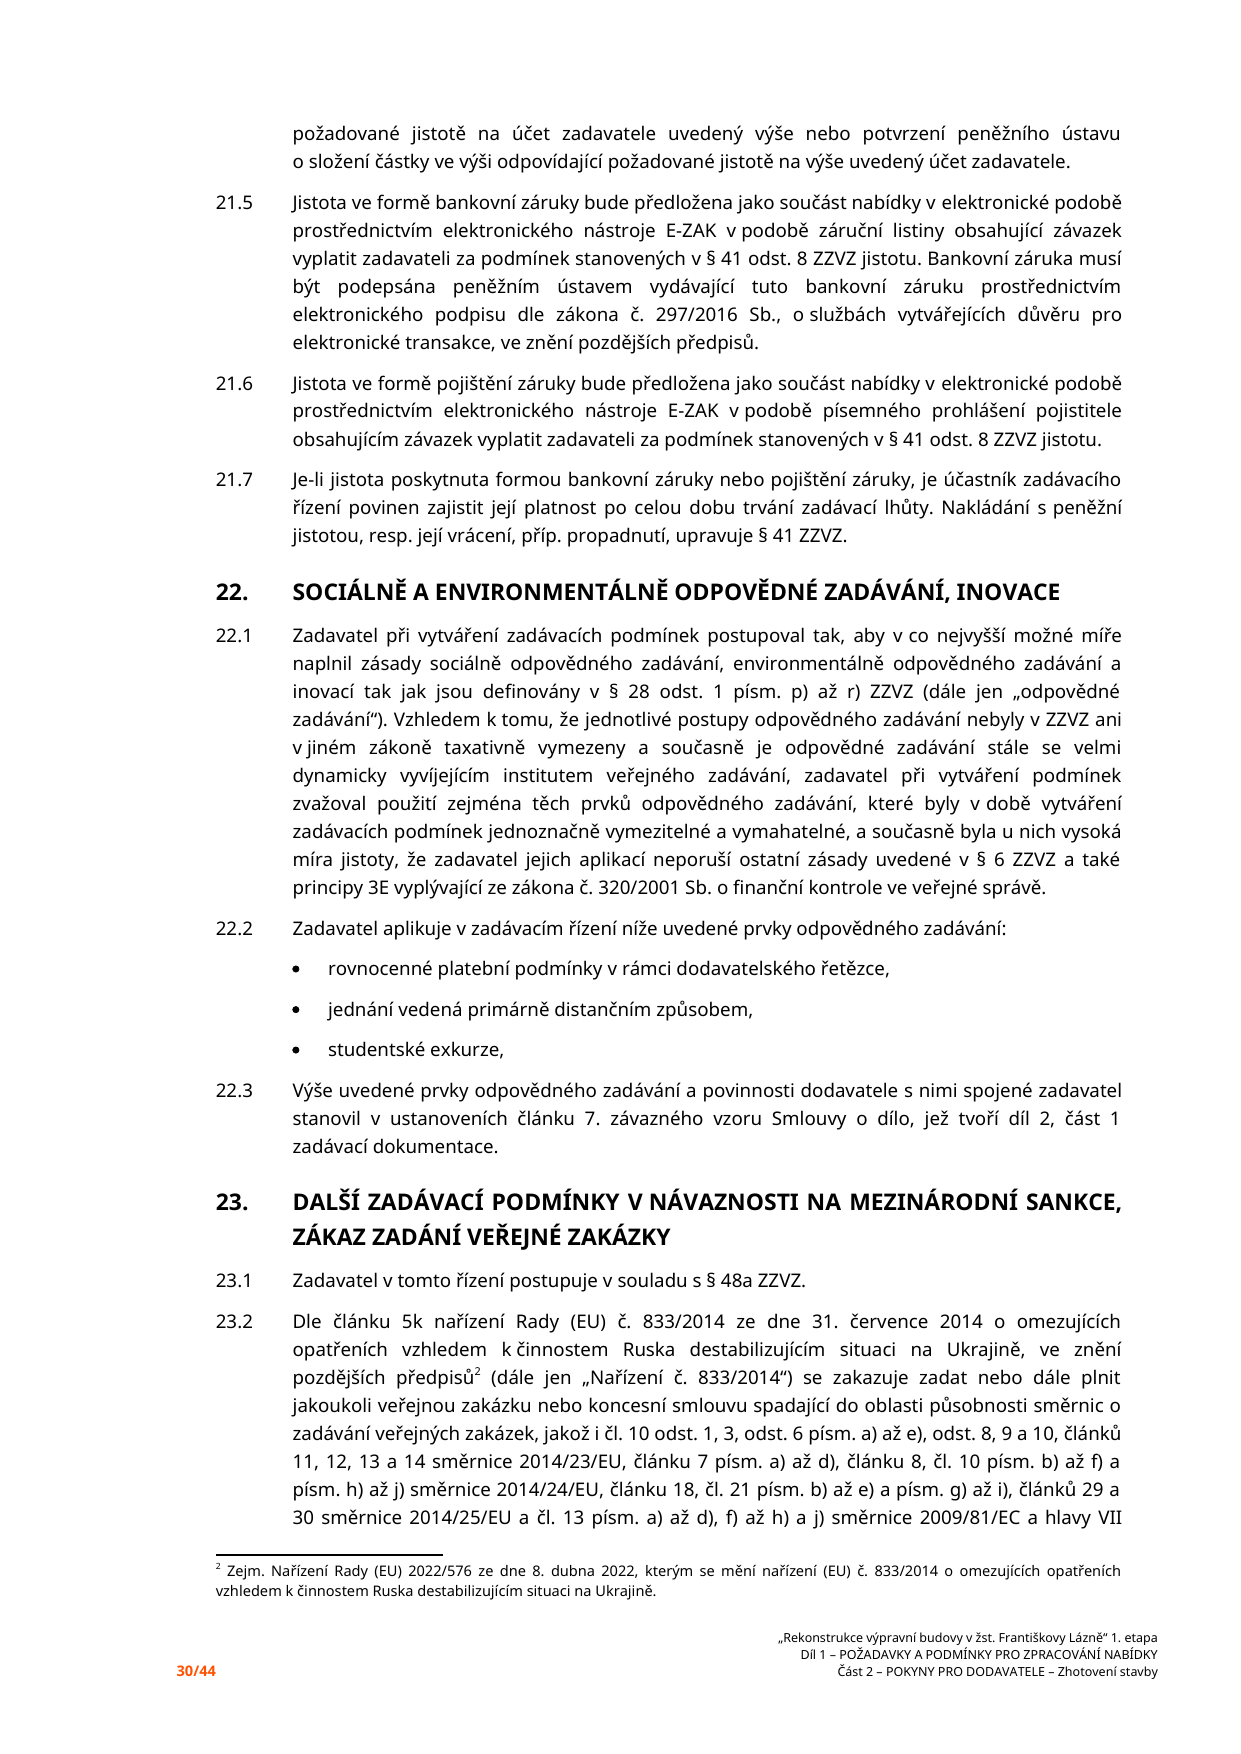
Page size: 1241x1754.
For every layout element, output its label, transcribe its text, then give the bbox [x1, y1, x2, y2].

text jednání vedená primárně distančním způsobem, [292, 996, 1122, 1022]
text Zadavatel při vytváření zadávacích podmínek postupoval tak, aby v co nejvyšší možné míře naplnil zásady sociálně odpovědného zadávání, environmentálně odpovědného zadávání a inovací tak jak jsou definovány v § 28 odst. 1 písm. p) až r) ZZVZ (dále jen „odpovědné zadávání“). Vzhledem k tomu, že jednotlivé postupy odpovědného zadávání nebyly v ZZVZ ani v jiném zákoně taxativně vymezeny a současně je odpovědné zadávání stále se velmi dynamicky vyvíjejícím institutem veřejného zadávání, zadavatel při vytváření podmínek zvažoval použití zejména těch prvků odpovědného zadávání, které byly v době vytváření zadávacích podmínek jednoznačně vymezitelné a vymahatelné, a současně byla u nich vysoká míra jistoty, že zadavatel jejich aplikací neporuší ostatní zásady uvedené v § 6 ZZVZ a také principy 3E vyplývající ze zákona č. 320/2001 Sb. o finanční kontrole ve veřejné správě. [216, 622, 1122, 900]
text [216, 121, 1122, 174]
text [216, 1308, 1122, 1529]
text Zadavatel v tomto řízení postupuje v souladu s § 48a ZZVZ. [216, 1267, 1122, 1293]
text Jistota ve formě bankovní záruky bude předložena jako součást nabídky v elektronické podobě prostřednictvím elektronického nástroje E-ZAK v podobě záruční listiny obsahující závazek vyplatit zadavateli za podmínek stanovených v § 41 odst. 8 ZZVZ jistotu. Bankovní záruka musí být podepsána peněžním ústavem vydávající tuto bankovní záruku prostřednictvím elektronického podpisu dle zákona č. 297/2016 Sb., o službách vytvářejících důvěru pro elektronické transakce, ve znění pozdějších předpisů. [216, 189, 1122, 355]
text Je-li jistota poskytnuta formou bankovní záruky nebo pojištění záruky, je účastník zadávacího řízení povinen zajistit její platnost po celou dobu trvání zadávací lhůty. Nakládání s peněžní jistotou, resp. její vrácení, příp. propadnutí, upravuje § 41 ZZVZ. [216, 466, 1122, 548]
text rovnocenné platební podmínky v rámci dodavatelského řetězce, [292, 956, 1122, 981]
text SOCIÁLNĚ A ENVIRONMENTÁLNĚ ODPOVĚDNÉ ZADÁVÁNÍ, INOVACE [216, 575, 1122, 607]
text Výše uvedené prvky odpovědného zadávání a povinnosti dodavatele s nimi spojené zadavatel stanovil v ustanoveních článku 7. závazného vzoru Smlouvy o dílo, jež tvoří díl 2, část 1 zadávací dokumentace. [216, 1077, 1122, 1159]
text Další zadávací podmínky v návaznosti na MEZINÁRODNÍ sankce, zákaz zadání veřejné zakázky [216, 1186, 1122, 1252]
text studentské exkurze, [292, 1037, 1122, 1062]
text Jistota ve formě pojištění záruky bude předložena jako součást nabídky v elektronické podobě prostřednictvím elektronického nástroje E-ZAK v podobě písemného prohlášení pojistitele obsahujícím závazek vyplatit zadavateli za podmínek stanovených v § 41 odst. 8 ZZVZ jistotu. [216, 370, 1122, 451]
text Zadavatel aplikuje v zadávacím řízení níže uvedené prvky odpovědného zadávání: [216, 915, 1122, 941]
